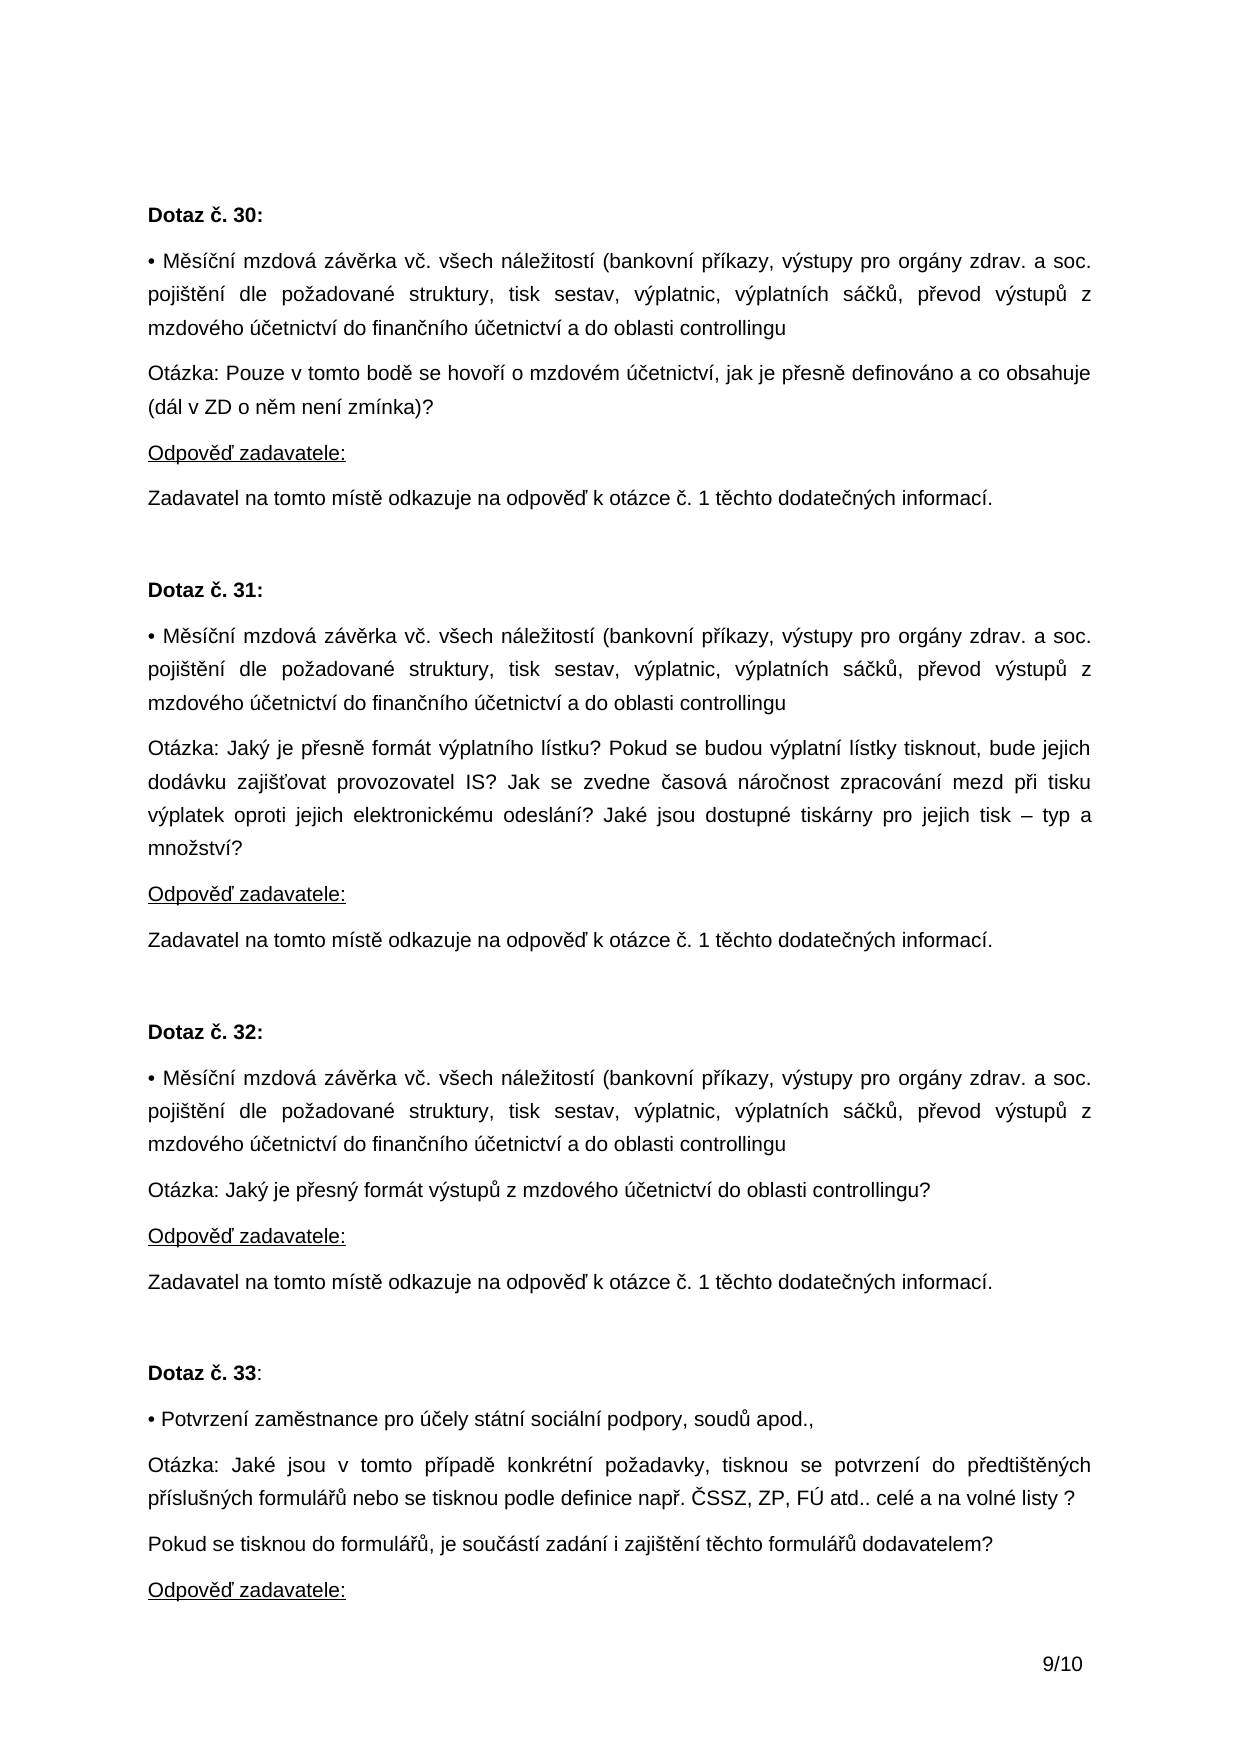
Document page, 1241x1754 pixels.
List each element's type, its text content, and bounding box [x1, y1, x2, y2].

text Dotaz č. 30: [148, 193, 1093, 227]
text Dotaz č. 31: [148, 568, 1093, 602]
text Dotaz č. 32: [148, 1010, 1093, 1043]
text Zadavatel na tomto místě odkazuje na odpověď k otázce č. 1 těchto dodatečných informací. [148, 477, 1093, 510]
text Zadavatel na tomto místě odkazuje na odpověď k otázce č. 1 těchto dodatečných informací. [148, 918, 1093, 952]
text Zadavatel na tomto místě odkazuje na odpověď k otázce č. 1 těchto dodatečných informací. [148, 1260, 1093, 1293]
text • Potvrzení zaměstnance pro účely státní sociální podpory, soudů apod., [148, 1398, 1093, 1431]
text Otázka: Pouze v tomto bodě se hovoří o mzdovém účetnictví, jak je přesně definováno a co obsahuje (dál v ZD o něm není zmínka)? [148, 352, 1093, 418]
text Otázka: Jaký je přesný formát výstupů z mzdového účetnictví do oblasti controllingu? [148, 1168, 1093, 1202]
text Otázka: Jaký je přesně formát výplatního lístku? Pokud se budou výplatní lístky tisknout, bude jejich dodávku zajišťovat provozovatel IS? Jak se zvedne časová náročnost zpracování mezd při tisku výplatek oproti jejich elektronickému odeslání? Jaké jsou dostupné tiskárny pro jejich tisk – typ a množství? [148, 727, 1093, 860]
text Odpověď zadavatele: [148, 1568, 1093, 1602]
text Pokud se tisknou do formulářů, je součástí zadání i zajištění těchto formulářů dodavatelem? [148, 1523, 1093, 1556]
text Otázka: Jaké jsou v tomto případě konkrétní požadavky, tisknou se potvrzení do předtištěných příslušných formulářů nebo se tisknou podle definice např. ČSSZ, ZP, FÚ atd.. celé a na volné listy ? [148, 1443, 1093, 1510]
text Odpověď zadavatele: [148, 873, 1093, 906]
text Dotaz č. 33: [148, 1352, 1093, 1385]
text Odpověď zadavatele: [148, 431, 1093, 464]
text Odpověď zadavatele: [148, 1214, 1093, 1248]
